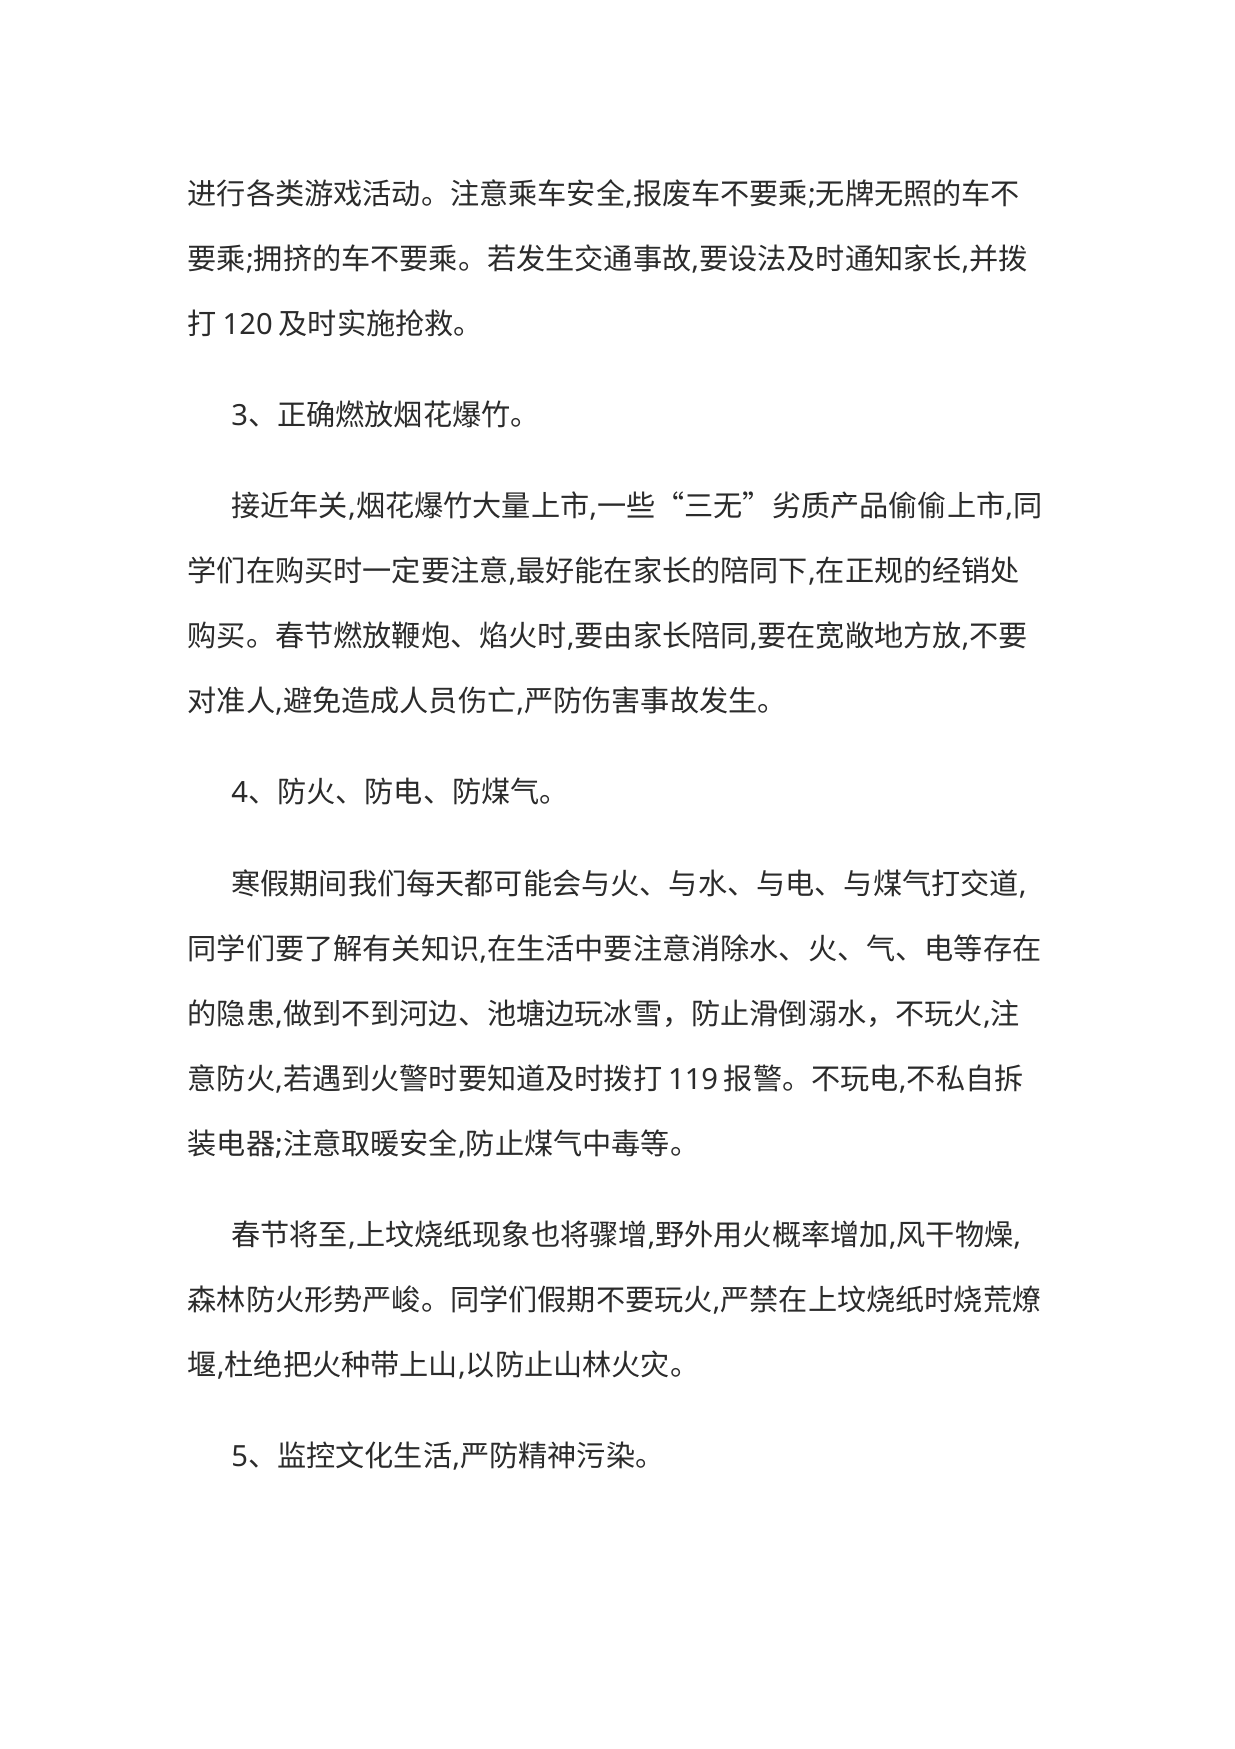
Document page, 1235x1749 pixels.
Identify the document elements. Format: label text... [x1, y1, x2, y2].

text 接近年关,烟花爆竹大量上市,一些“三无”劣质产品偷偷上市,同学们在购买时一定要注意,最好能在家长的陪同下,在正规的经销处购买。春节燃放鞭炮、焰火时,要由家长陪同,要在宽敞地方放,不要对准人,避免造成人员伤亡,严防伤害事故发生。 [187, 471, 1047, 731]
text 5、监控文化生活,严防精神污染。 [187, 1421, 1047, 1486]
text 3、正确燃放烟花爆竹。 [187, 380, 1047, 445]
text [187, 159, 1047, 354]
text 寒假期间我们每天都可能会与火、与水、与电、与煤气打交道,同学们要了解有关知识,在生活中要注意消除水、火、气、电等存在的隐患,做到不到河边、池塘边玩冰雪，防止滑倒溺水，不玩火,注意防火,若遇到火警时要知道及时拨打119报警。不玩电,不私自拆装电器;注意取暖安全,防止煤气中毒等。 [187, 849, 1047, 1174]
text 春节将至,上坟烧纸现象也将骤增,野外用火概率增加,风干物燥,森林防火形势严峻。同学们假期不要玩火,严禁在上坟烧纸时烧荒燎堰,杜绝把火种带上山,以防止山林火灾。 [187, 1200, 1047, 1395]
text 4、防火、防电、防煤气。 [187, 758, 1047, 823]
